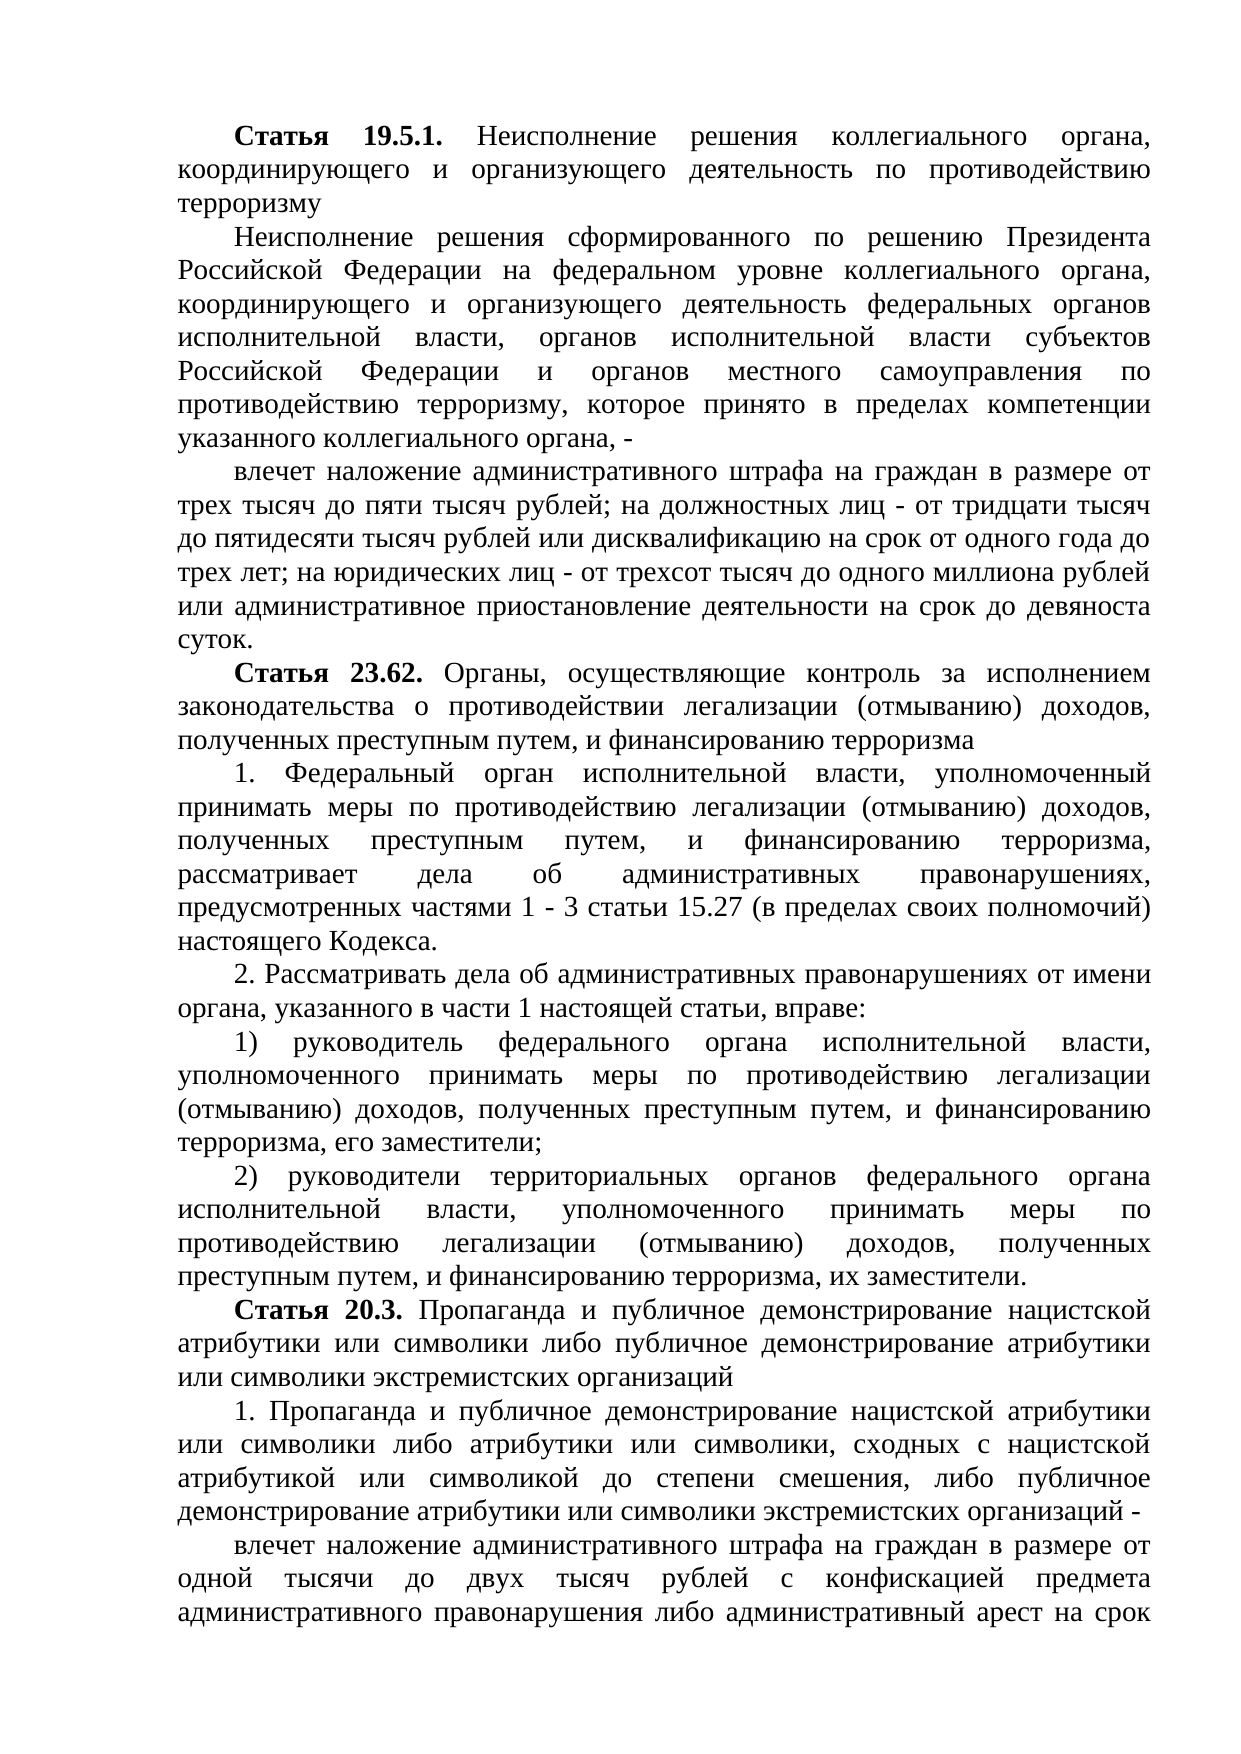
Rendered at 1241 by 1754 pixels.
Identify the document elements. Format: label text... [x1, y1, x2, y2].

text 2) руководители территориальных органов федерального органа исполнительной власти, уполномоченного принимать меры по противодействию легализации (отмыванию) доходов, полученных преступным путем, и финансированию терроризма, их заместители. [177, 1158, 1152, 1292]
text Неисполнение решения сформированного по решению Президента Российской Федерации на федеральном уровне коллегиального органа, координирующего и организующего деятельность федеральных органов исполнительной власти, органов исполнительной власти субъектов Российской Федерации и органов местного самоуправления по противодействию терроризму, которое принято в пределах компетенции указанного коллегиального органа, - [177, 219, 1152, 453]
text 1) руководитель федерального органа исполнительной власти, уполномоченного принимать меры по противодействию легализации (отмыванию) доходов, полученных преступным путем, и финансированию терроризма, его заместители; [177, 1024, 1152, 1158]
text Статья 20.3. Пропаганда и публичное демонстрирование нацистской атрибутики или символики либо публичное демонстрирование атрибутики или символики экстремистских организаций [177, 1292, 1152, 1393]
text Статья 23.62. Органы, осуществляющие контроль за исполнением законодательства о противодействии легализации (отмыванию) доходов, полученных преступным путем, и финансированию терроризма [177, 655, 1152, 755]
text 2. Рассматривать дела об административных правонарушениях от имени органа, указанного в части 1 настоящей статьи, вправе: [177, 957, 1152, 1024]
text Статья 19.5.1. Неисполнение решения коллегиального органа, координирующего и организующего деятельность по противодействию терроризму [177, 118, 1152, 219]
text 1. Пропаганда и публичное демонстрирование нацистской атрибутики или символики либо атрибутики или символики, сходных с нацистской атрибутикой или символикой до степени смешения, либо публичное демонстрирование атрибутики или символики экстремистских организаций - [177, 1393, 1152, 1527]
text 1. Федеральный орган исполнительной власти, уполномоченный принимать меры по противодействию легализации (отмыванию) доходов, полученных преступным путем, и финансированию терроризма, рассматривает дела об административных правонарушениях, предусмотренных частями 1 - 3 статьи 15.27 (в пределах своих полномочий) настоящего Кодекса. [177, 755, 1152, 957]
text влечет наложение административного штрафа на граждан в размере от трех тысяч до пяти тысяч рублей; на должностных лиц - от тридцати тысяч до пятидесяти тысяч рублей или дисквалификацию на срок от одного года до трех лет; на юридических лиц - от трехсот тысяч до одного миллиона рублей или административное приостановление деятельности на срок до девяноста суток. [177, 453, 1152, 655]
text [177, 1527, 1152, 1627]
